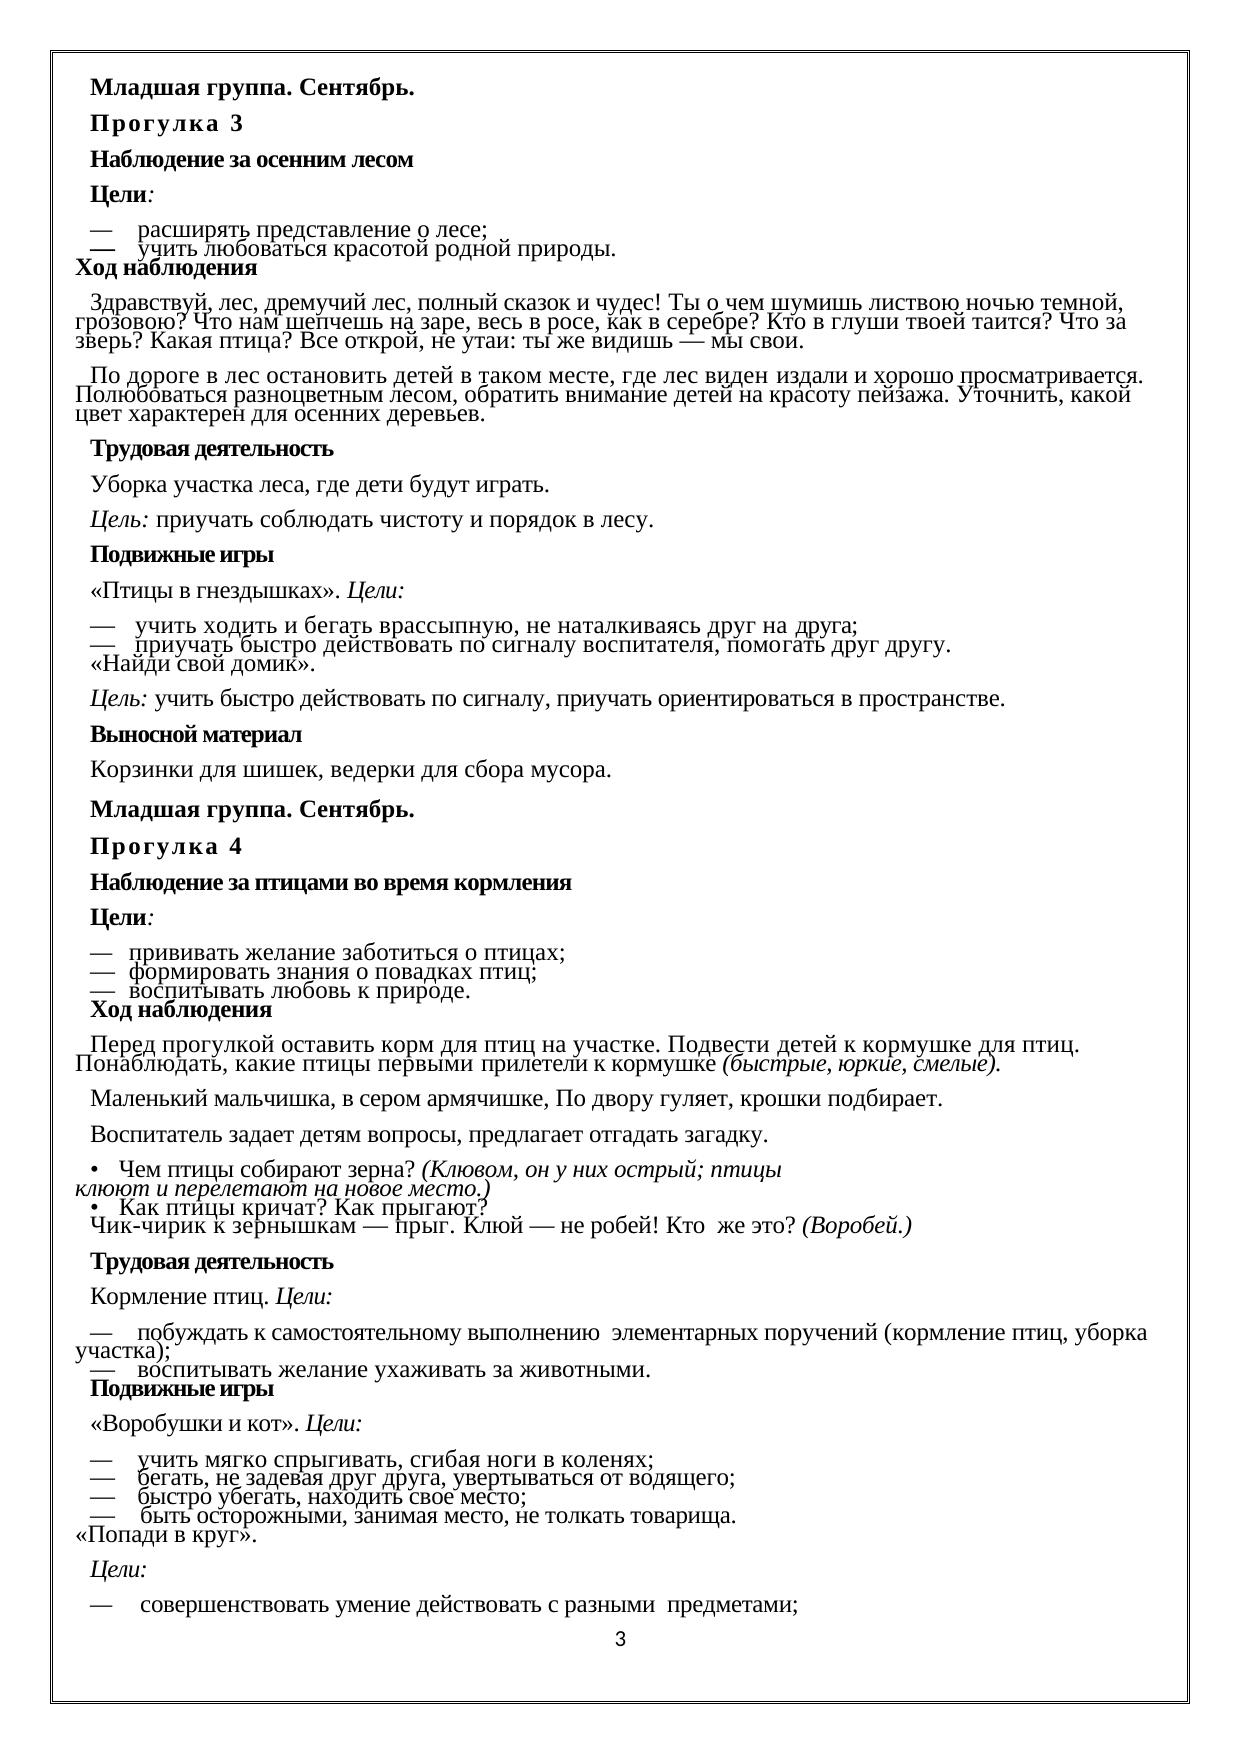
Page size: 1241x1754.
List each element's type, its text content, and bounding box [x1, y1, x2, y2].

list приучать быстро действовать по сигналу воспитателя, помогать друг другу. [75, 637, 1165, 656]
text Подвижные игры [75, 1381, 1165, 1400]
list учить ходить и бегать врассыпную, не наталкиваясь друг на друга; [75, 619, 1165, 637]
list воспитывать любовь к природе. [75, 983, 1165, 1002]
text Здравствуй, лес, дремучий лес, полный сказок и чудес! Ты о чем шумишь листвою ночью темной, грозовою? Что нам шепчешь на заре, весь в росе, как в серебре? Кто в глуши твоей таится? Что за зверь? Какая птица? Все открой, не утаи: ты же видишь — мы свои. [75, 296, 1165, 352]
text Перед прогулкой оставить корм для птиц на участке. Подвести детей к кормушке для птиц. Понаблюдать, какие птицы первыми прилетели к кормушке (быстрые, юркие, смелые). [75, 1037, 1165, 1075]
text Цель: приучать соблюдать чистоту и порядок в лесу. [104, 512, 1165, 531]
text Прогулка 3 [75, 117, 1165, 135]
text Кормление птиц. Цели: [75, 1289, 289, 1308]
text Чик-чирик к зернышкам — прыг. Клюй — не робей! Кто же это? (Воробей.) [75, 1219, 806, 1237]
text «Воробушки и кот». Цели: [75, 1417, 319, 1435]
text Трудовая деятельность [75, 442, 1165, 460]
list Чем птицы собирают зерна? (Клювом, он у них острый; птицы клюют и перелетают на новое место.) [75, 1162, 1165, 1200]
list Как птицы кричат? Как прыгают? [75, 1200, 1165, 1219]
text Маленький мальчишка, в сером армячишке, По двору гуляет, крошки подбирает. [75, 1092, 1165, 1110]
text Наблюдение за осенним лесом [75, 152, 1165, 171]
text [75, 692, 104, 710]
text Выносной материал [75, 727, 1165, 746]
list учить любоваться красотой родной природы. [75, 242, 1165, 260]
text Цель: учить быстро действовать по сигналу, приучать ориентироваться в пространстве. [104, 692, 1165, 710]
text «Птицы в гнездышках». Цели: [361, 583, 1165, 602]
text Уборка участка леса, где дети будут играть. [75, 477, 1165, 496]
text Цели: [75, 1562, 104, 1581]
text Цели: [107, 187, 1165, 206]
text Цели: [75, 910, 107, 929]
list бегать, не задевая друг друга, увертываться от водящего; [75, 1471, 1165, 1489]
text Кормление птиц. Цели: [289, 1289, 1165, 1308]
list побуждать к самостоятельному выполнению элементарных поручений (кормление птиц, уборка участка); [75, 1325, 1165, 1362]
text Ход наблюдения [75, 1002, 1165, 1021]
text Прогулка 4 [75, 839, 1165, 858]
text «Найди свой домик». [75, 656, 1165, 675]
text «Воробушки и кот». Цели: [319, 1417, 1165, 1435]
list воспитывать желание ухаживать за животными. [75, 1362, 1165, 1381]
list формировать знания о повадках птиц; [137, 964, 1165, 983]
text Цели: [107, 910, 1165, 929]
text Корзинки для шишек, ведерки для сбора мусора. [75, 762, 1165, 781]
text Цели: [75, 187, 107, 206]
list расширять представление о лесе; [75, 223, 1165, 242]
text По дороге в лес остановить детей в таком месте, где лес виден издали и хорошо просматривается. Полюбоваться разноцветным лесом, обратить внимание детей на красоту пейзажа. Уточнить, какой цвет характерен для осенних деревьев. [75, 369, 1165, 425]
text Цели: [104, 1562, 1165, 1581]
text Воспитатель задает детям вопросы, предлагает отгадать загадку. [75, 1127, 1165, 1146]
list быстро убегать, находить свое место; [75, 1489, 1165, 1508]
text Наблюдение за птицами во время кормления [75, 875, 1165, 894]
text — быть осторожными, занимая место, не толкать товарища. «Попади в круг». [75, 1508, 1165, 1546]
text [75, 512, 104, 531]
text Ход наблюдения [75, 260, 1165, 279]
text Трудовая деятельность [75, 1254, 1165, 1273]
text «Птицы в гнездышках». Цели: [75, 583, 361, 602]
text Младшая группа. Сентябрь. [75, 798, 1165, 823]
text Чик-чирик к зернышкам — прыг. Клюй — не робей! Кто же это? (Воробей.) [905, 1219, 1165, 1237]
text Подвижные игры [75, 548, 1165, 567]
text Младшая группа. Сентябрь. [75, 75, 1165, 100]
text — совершенствовать умение действовать с разными предметами; [75, 1598, 1165, 1617]
list прививать желание заботиться о птицах; [75, 946, 1165, 964]
list учить мягко спрыгивать, сгибая ноги в коленях; [75, 1452, 1165, 1471]
